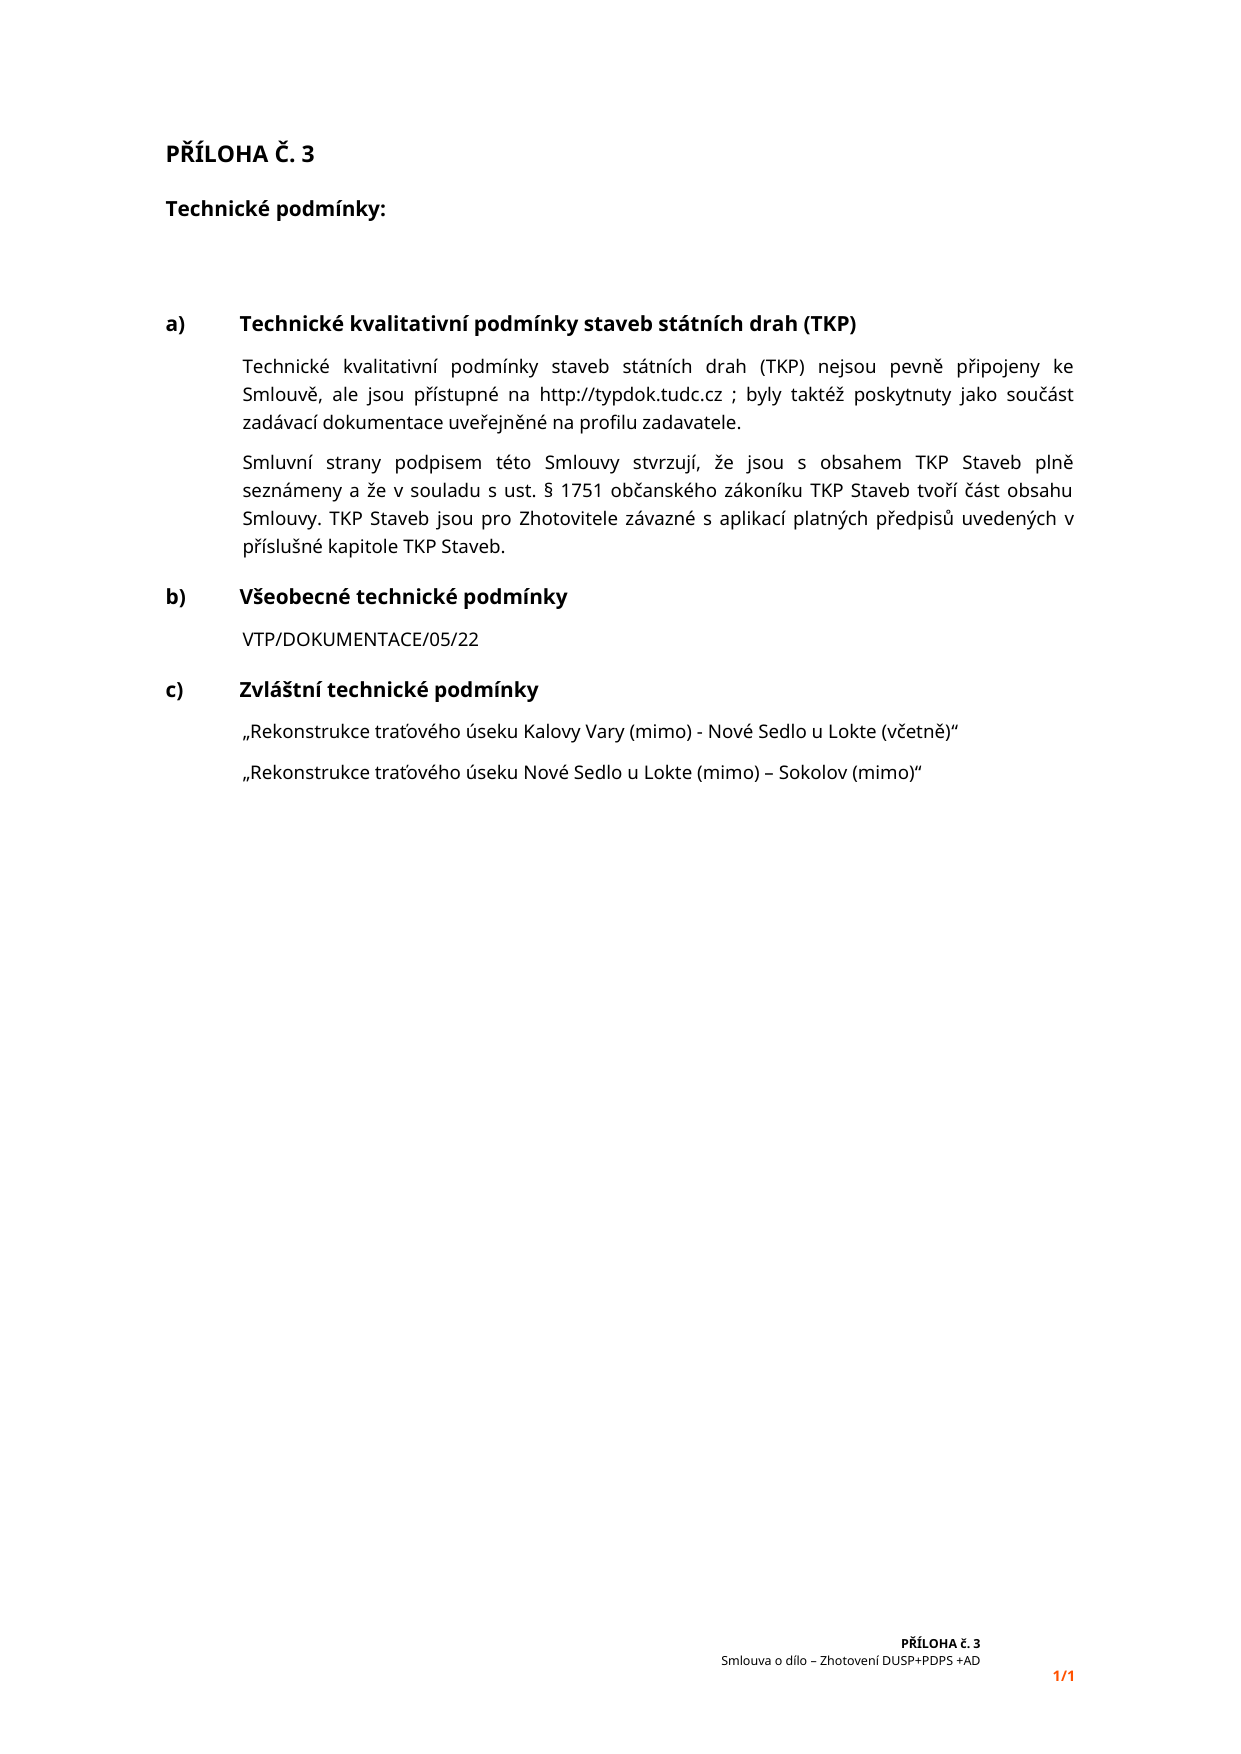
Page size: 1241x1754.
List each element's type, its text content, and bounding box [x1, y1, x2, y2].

text b) Všeobecné technické podmínky [165, 582, 1075, 611]
text „Rekonstrukce traťového úseku Nové Sedlo u Lokte (mimo) – Sokolov (mimo)“ [242, 759, 1075, 785]
text c) Zvláštní technické podmínky [165, 675, 1075, 703]
text Příloha č. 3 [165, 138, 1075, 170]
text Technické kvalitativní podmínky staveb státních drah (TKP) nejsou pevně připojeny ke Smlouvě, ale jsou přístupné na http://typdok.tudc.cz ; byly taktéž poskytnuty jako součást zadávací dokumentace uveřejněné na profilu zadavatele. [242, 353, 1075, 434]
text „Rekonstrukce traťového úseku Kalovy Vary (mimo) - Nové Sedlo u Lokte (včetně)“ [242, 719, 1075, 744]
text a) Technické kvalitativní podmínky staveb státních drah (TKP) [165, 309, 1075, 338]
text Technické podmínky: [165, 194, 1075, 222]
text VTP/DOKUMENTACE/05/22 [242, 626, 1075, 652]
text Smluvní strany podpisem této Smlouvy stvrzují, že jsou s obsahem TKP Staveb plně seznámeny a že v souladu s ust. § 1751 občanského zákoníku TKP Staveb tvoří část obsahu Smlouvy. TKP Staveb jsou pro Zhotovitele závazné s aplikací platných předpisů uvedených v příslušné kapitole TKP Staveb. [242, 449, 1075, 559]
